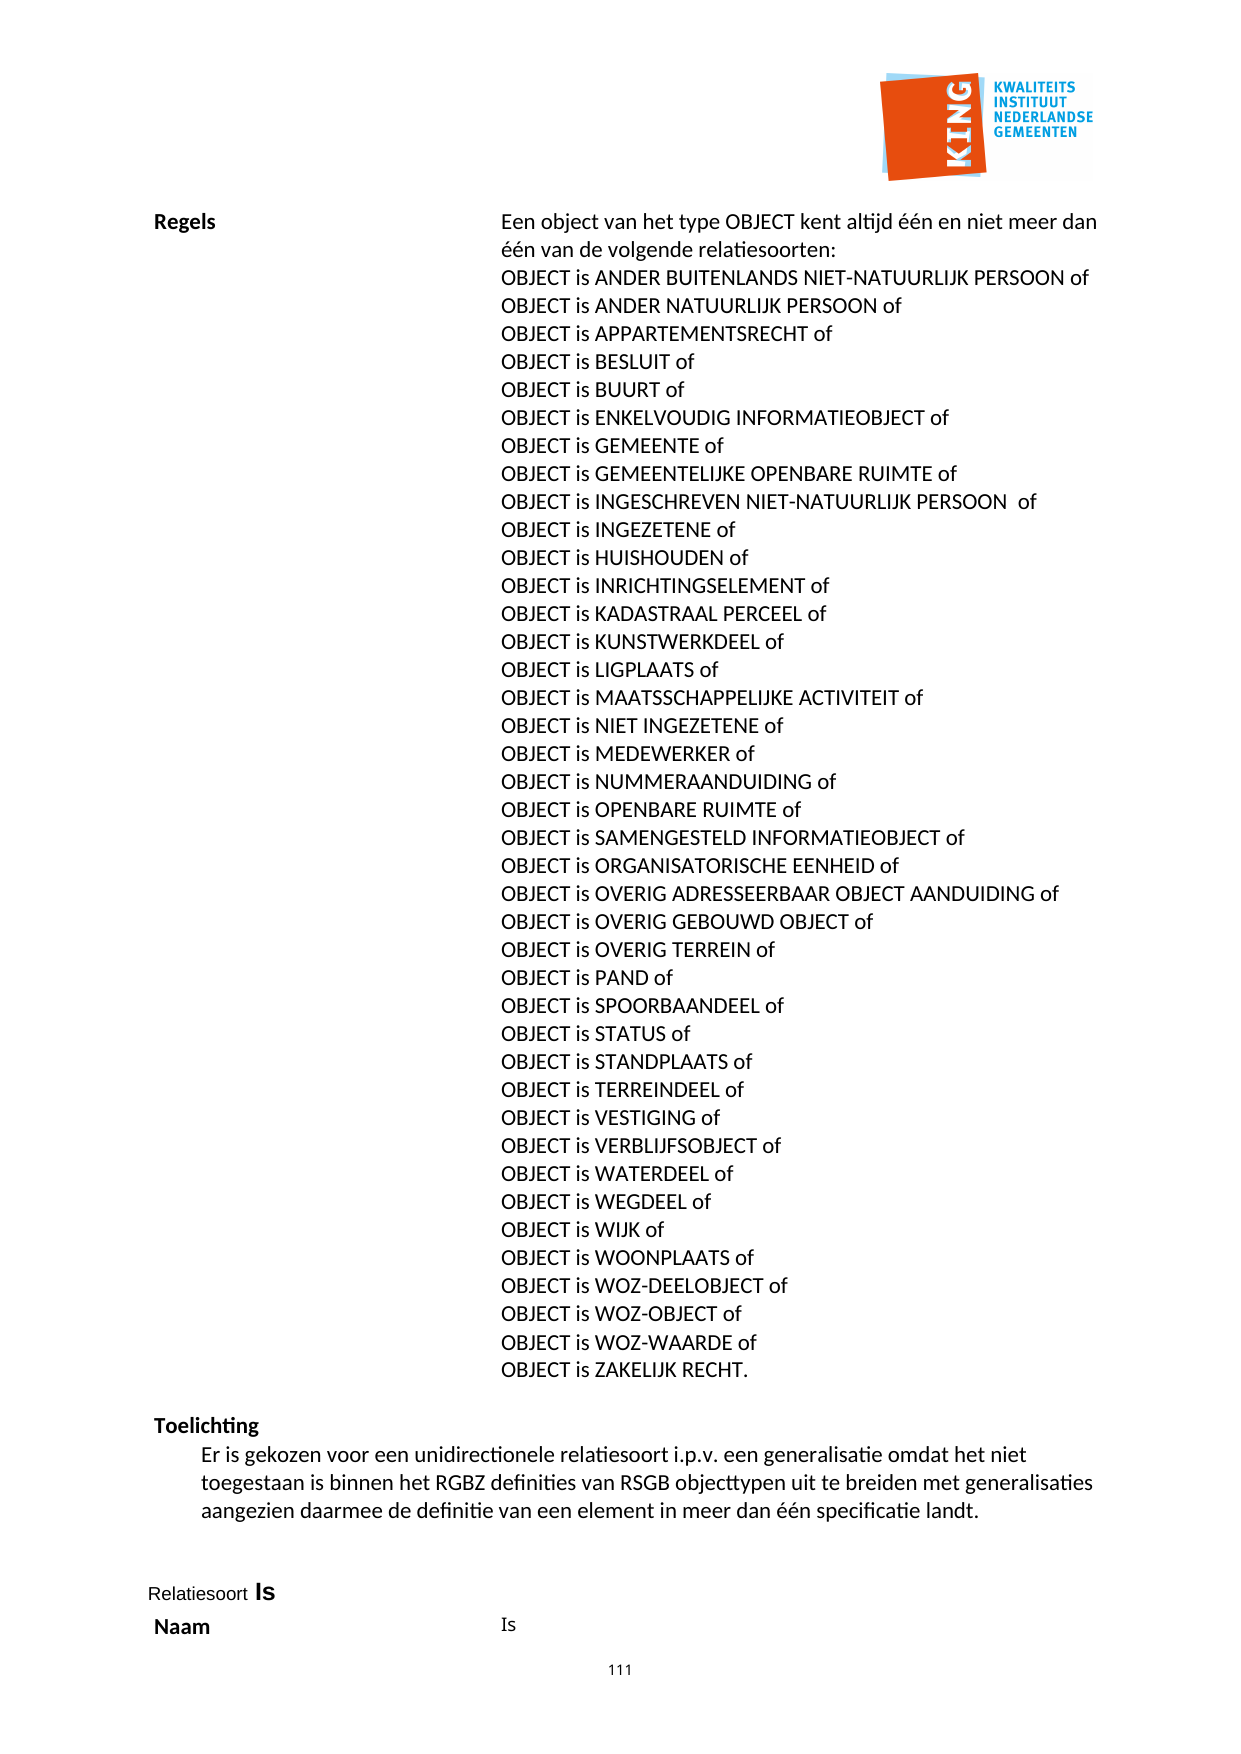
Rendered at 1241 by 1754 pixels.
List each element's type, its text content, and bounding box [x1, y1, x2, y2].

text Relatiesoort Is [148, 1577, 1092, 1606]
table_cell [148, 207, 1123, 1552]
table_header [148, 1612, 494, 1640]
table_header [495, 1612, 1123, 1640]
picture [880, 73, 1093, 181]
